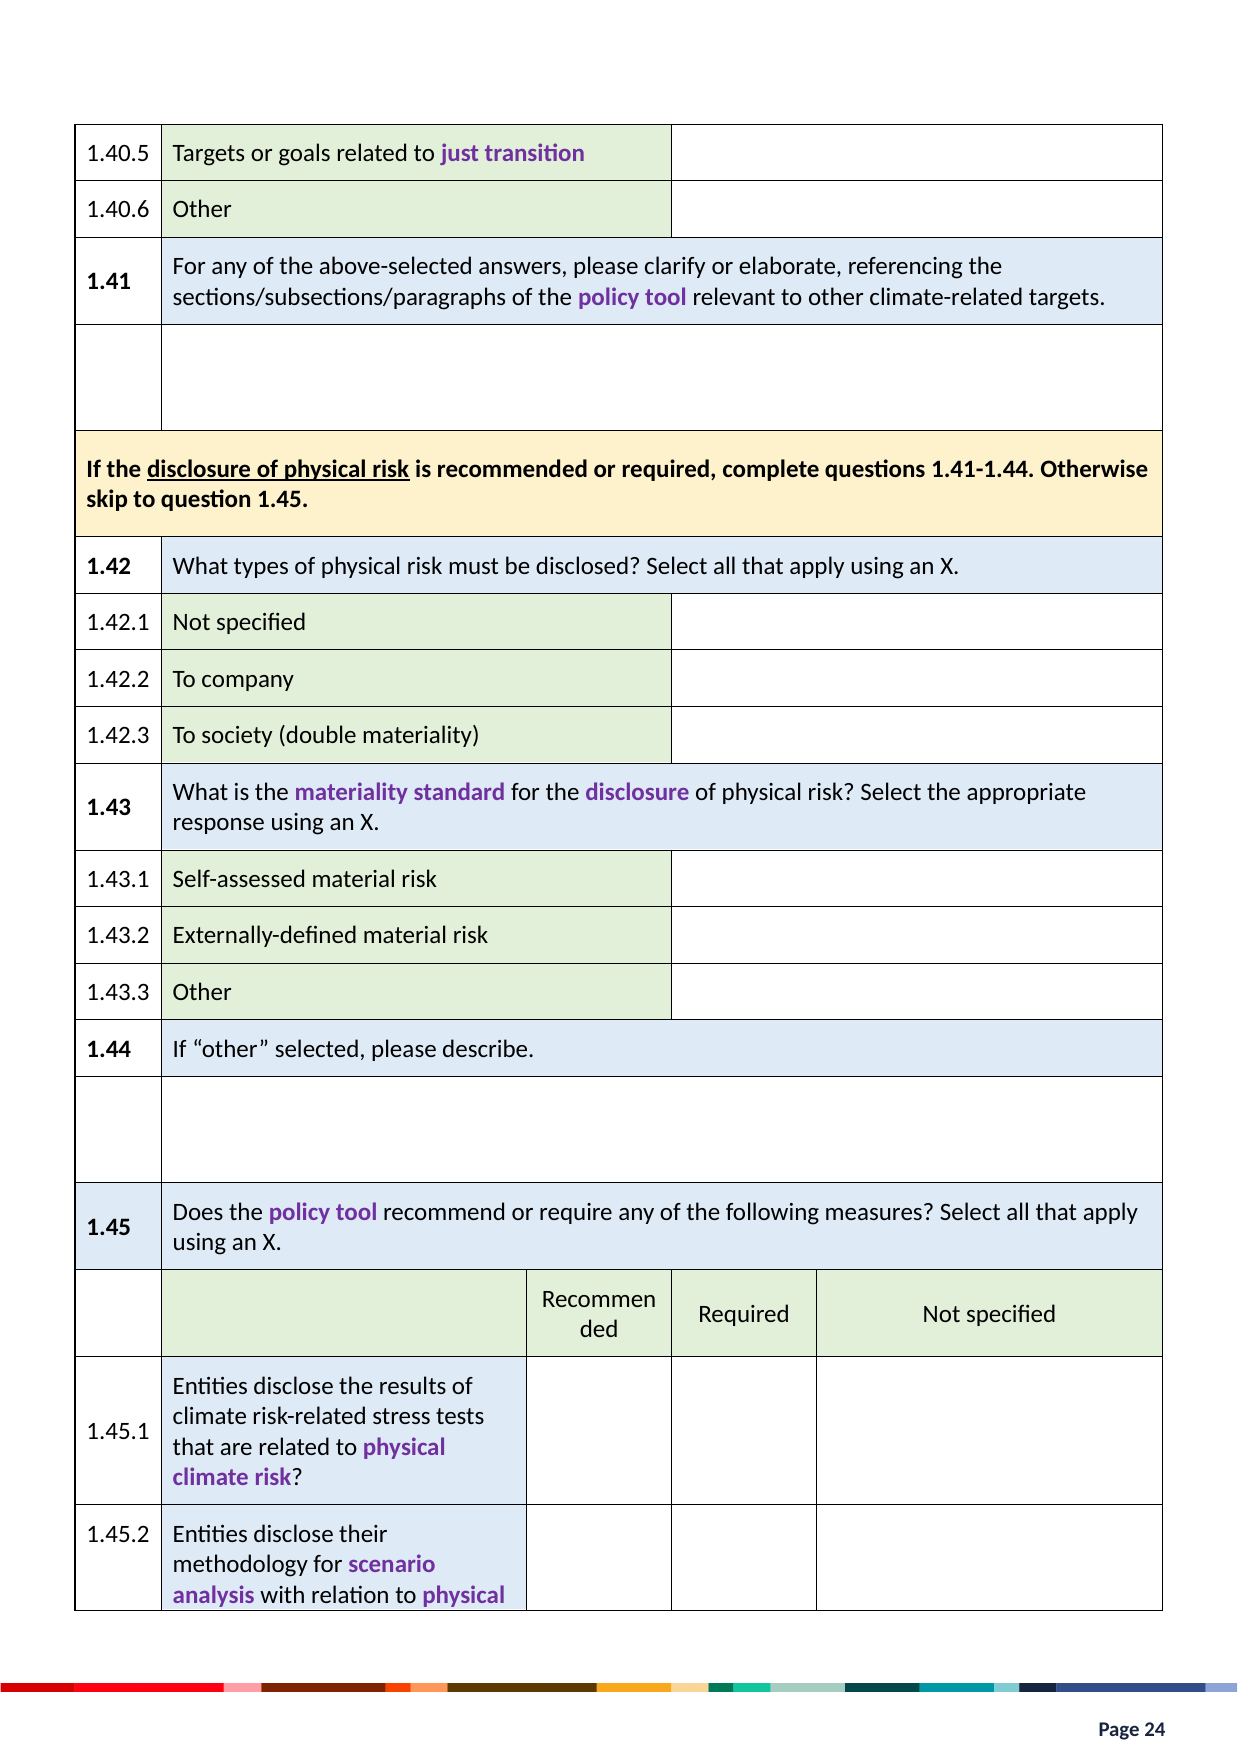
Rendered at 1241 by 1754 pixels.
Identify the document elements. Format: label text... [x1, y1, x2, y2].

table_cell If “other” selected, please describe. [162, 1020, 1162, 1076]
table_cell [672, 1357, 816, 1504]
table_cell 1.45.2 [76, 1505, 161, 1609]
table_cell Self-assessed material risk [162, 851, 671, 906]
table_cell Entities disclose the results of climate risk-related stress tests that are related to physical climate risk? [162, 1357, 526, 1504]
table_cell Required [672, 1270, 816, 1356]
table_cell [672, 594, 1162, 649]
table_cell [162, 1505, 526, 1609]
table_cell If the disclosure of physical risk is recommended or required, complete questions 1.41-1.44. Otherwise skip to question 1.45. [76, 431, 1162, 536]
table_cell Recommended [527, 1270, 671, 1356]
table_cell What is the materiality standard for the disclosure of physical risk? Select the appropriate response using an X. [162, 764, 1162, 849]
table_cell [672, 125, 1162, 180]
table_cell [76, 325, 161, 430]
table_cell 1.43.2 [76, 907, 161, 963]
table_cell 1.42.1 [76, 594, 161, 649]
table_cell [162, 1077, 1162, 1182]
table_cell 1.42.2 [76, 650, 161, 706]
table_cell What types of physical risk must be disclosed? Select all that apply using an X. [162, 537, 1162, 593]
table_cell Other [162, 964, 671, 1019]
table_cell 1.42.3 [76, 707, 161, 762]
table_cell 1.40.5 [76, 125, 161, 180]
table_cell [162, 1270, 526, 1356]
table_cell Externally-defined material risk [162, 907, 671, 963]
table_cell [672, 1505, 816, 1609]
table_cell 1.41 [76, 238, 161, 324]
table_cell For any of the above-selected answers, please clarify or elaborate, referencing the sections/subsections/paragraphs of the policy tool relevant to other climate-related targets. [162, 238, 1162, 324]
table_cell 1.42 [76, 537, 161, 593]
table_cell 1.45 [76, 1183, 161, 1269]
table_cell [672, 707, 1162, 762]
table_cell 1.40.6 [76, 181, 161, 237]
table_cell [76, 1077, 161, 1182]
table_cell [672, 907, 1162, 963]
table_cell To company [162, 650, 671, 706]
table_cell 1.44 [76, 1020, 161, 1076]
table_cell Not specified [817, 1270, 1162, 1356]
table_cell [672, 851, 1162, 906]
table_cell To society (double materiality) [162, 707, 671, 762]
table_cell [527, 1505, 671, 1609]
table_cell [817, 1357, 1162, 1504]
table_cell 1.43.3 [76, 964, 161, 1019]
table_cell 1.43 [76, 764, 161, 849]
table_cell 1.43.1 [76, 851, 161, 906]
table_cell [527, 1357, 671, 1504]
table_cell [672, 650, 1162, 706]
table_cell Other [162, 181, 671, 237]
table_cell [672, 964, 1162, 1019]
picture [0, 1683, 1236, 1692]
table_cell Does the policy tool recommend or require any of the following measures? Select all that apply using an X. [162, 1183, 1162, 1269]
table_cell Not specified [162, 594, 671, 649]
table_cell [672, 181, 1162, 237]
table_cell [76, 1270, 161, 1356]
table_cell Targets or goals related to just transition [162, 125, 671, 180]
table_cell 1.45.1 [76, 1357, 161, 1504]
table_cell [162, 325, 1162, 430]
table_cell [817, 1505, 1162, 1609]
